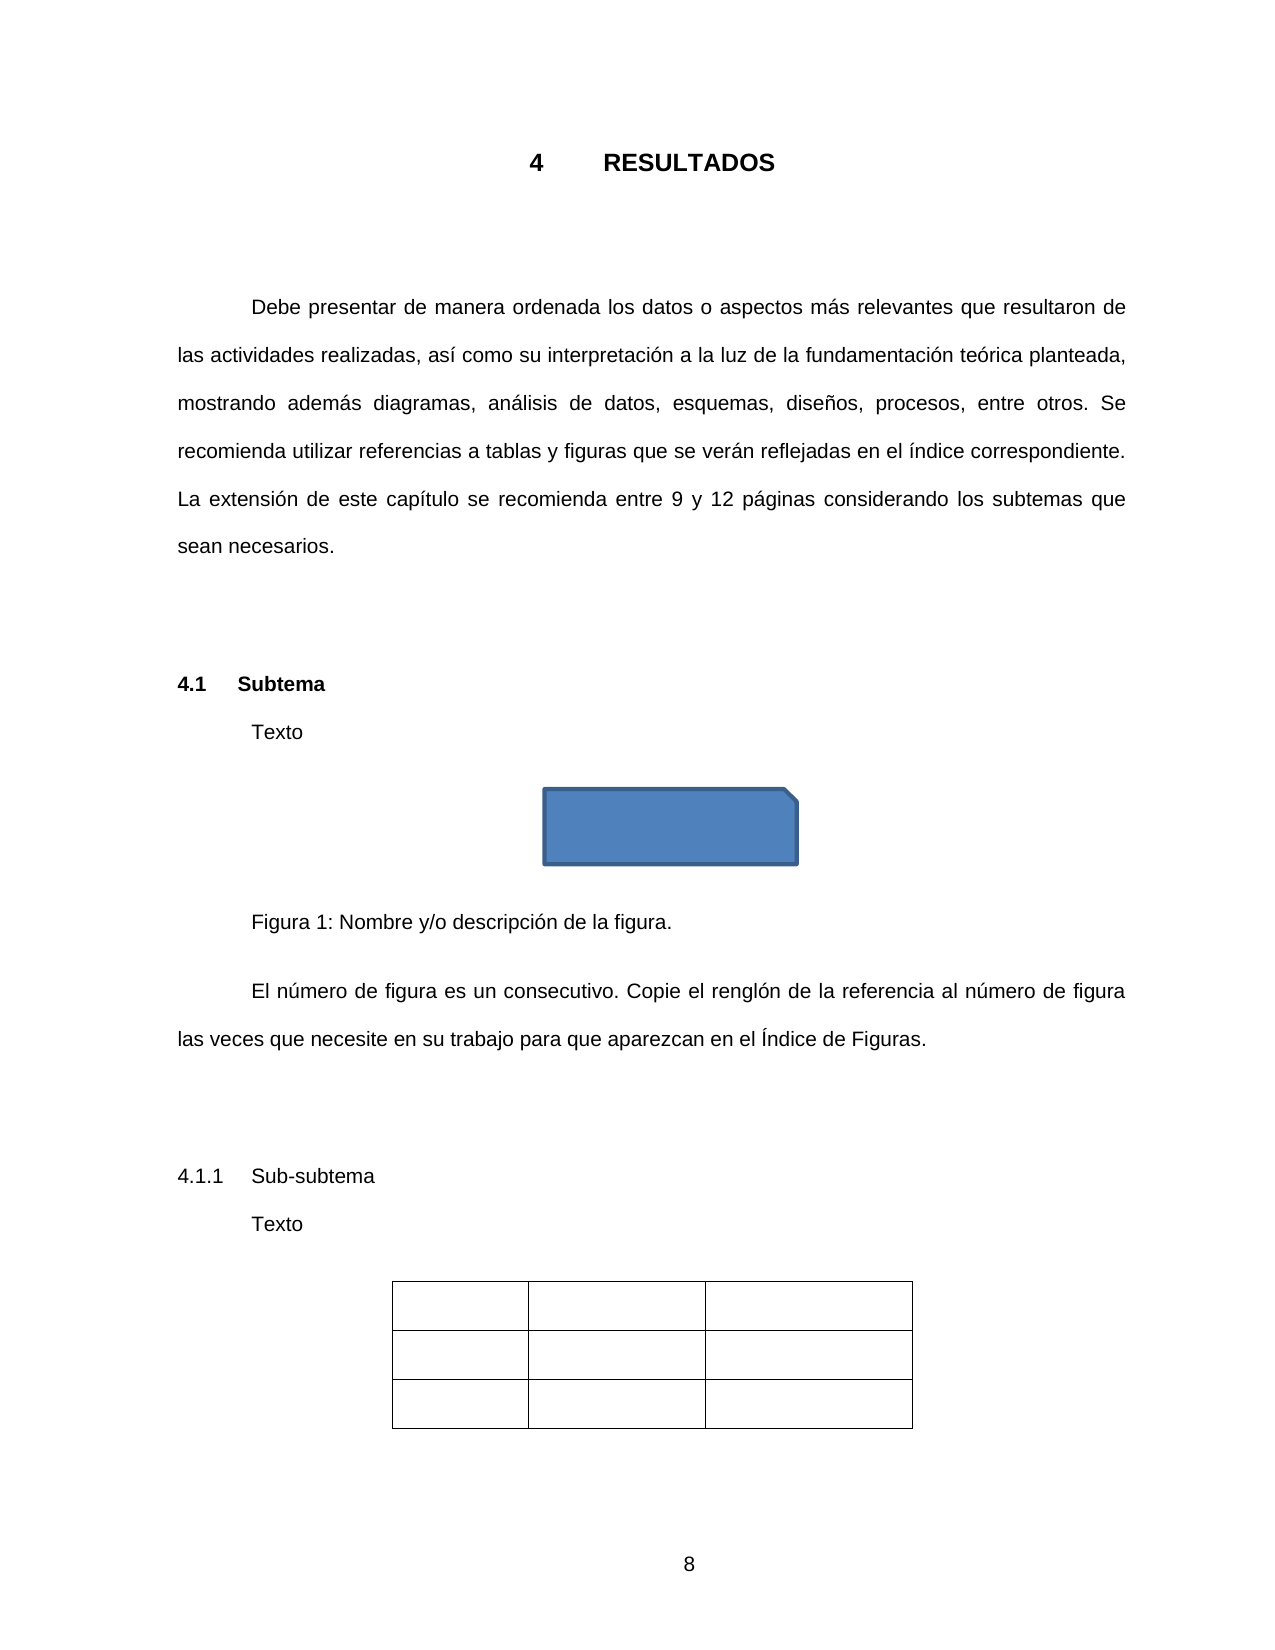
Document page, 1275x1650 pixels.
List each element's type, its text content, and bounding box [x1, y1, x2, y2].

text Texto [177, 720, 1127, 744]
text Texto [177, 1212, 1127, 1236]
subtitle Sub-subtema [177, 1164, 1127, 1188]
text El número de figura es un consecutivo. Copie el renglón de la referencia al número de figura las veces que necesite en su trabajo para que aparezcan en el Índice de Figuras. [177, 979, 1127, 1051]
table_header [706, 1282, 912, 1330]
table_cell [393, 1331, 528, 1379]
text Figura 1: Nombre y/o descripción de la figura. [177, 910, 1127, 934]
table_cell [706, 1331, 912, 1379]
table_cell [529, 1380, 705, 1428]
table_cell [706, 1380, 912, 1428]
table_header [529, 1282, 705, 1330]
table_cell [393, 1380, 528, 1428]
subtitle RESULTADOS [177, 148, 1127, 176]
text Debe presentar de manera ordenada los datos o aspectos más relevantes que resultaron de las actividades realizadas, así como su interpretación a la luz de la fundamentación teórica planteada, mostrando además diagramas, análisis de datos, esquemas, diseños, procesos, entre otros. Se recomienda utilizar referencias a tablas y figuras que se verán reflejadas en el índice correspondiente. La extensión de este capítulo se recomienda entre 9 y 12 páginas considerando los subtemas que sean necesarios. [177, 295, 1127, 558]
table_header [393, 1282, 528, 1330]
table_cell [529, 1331, 705, 1379]
subtitle Subtema [177, 672, 1127, 696]
